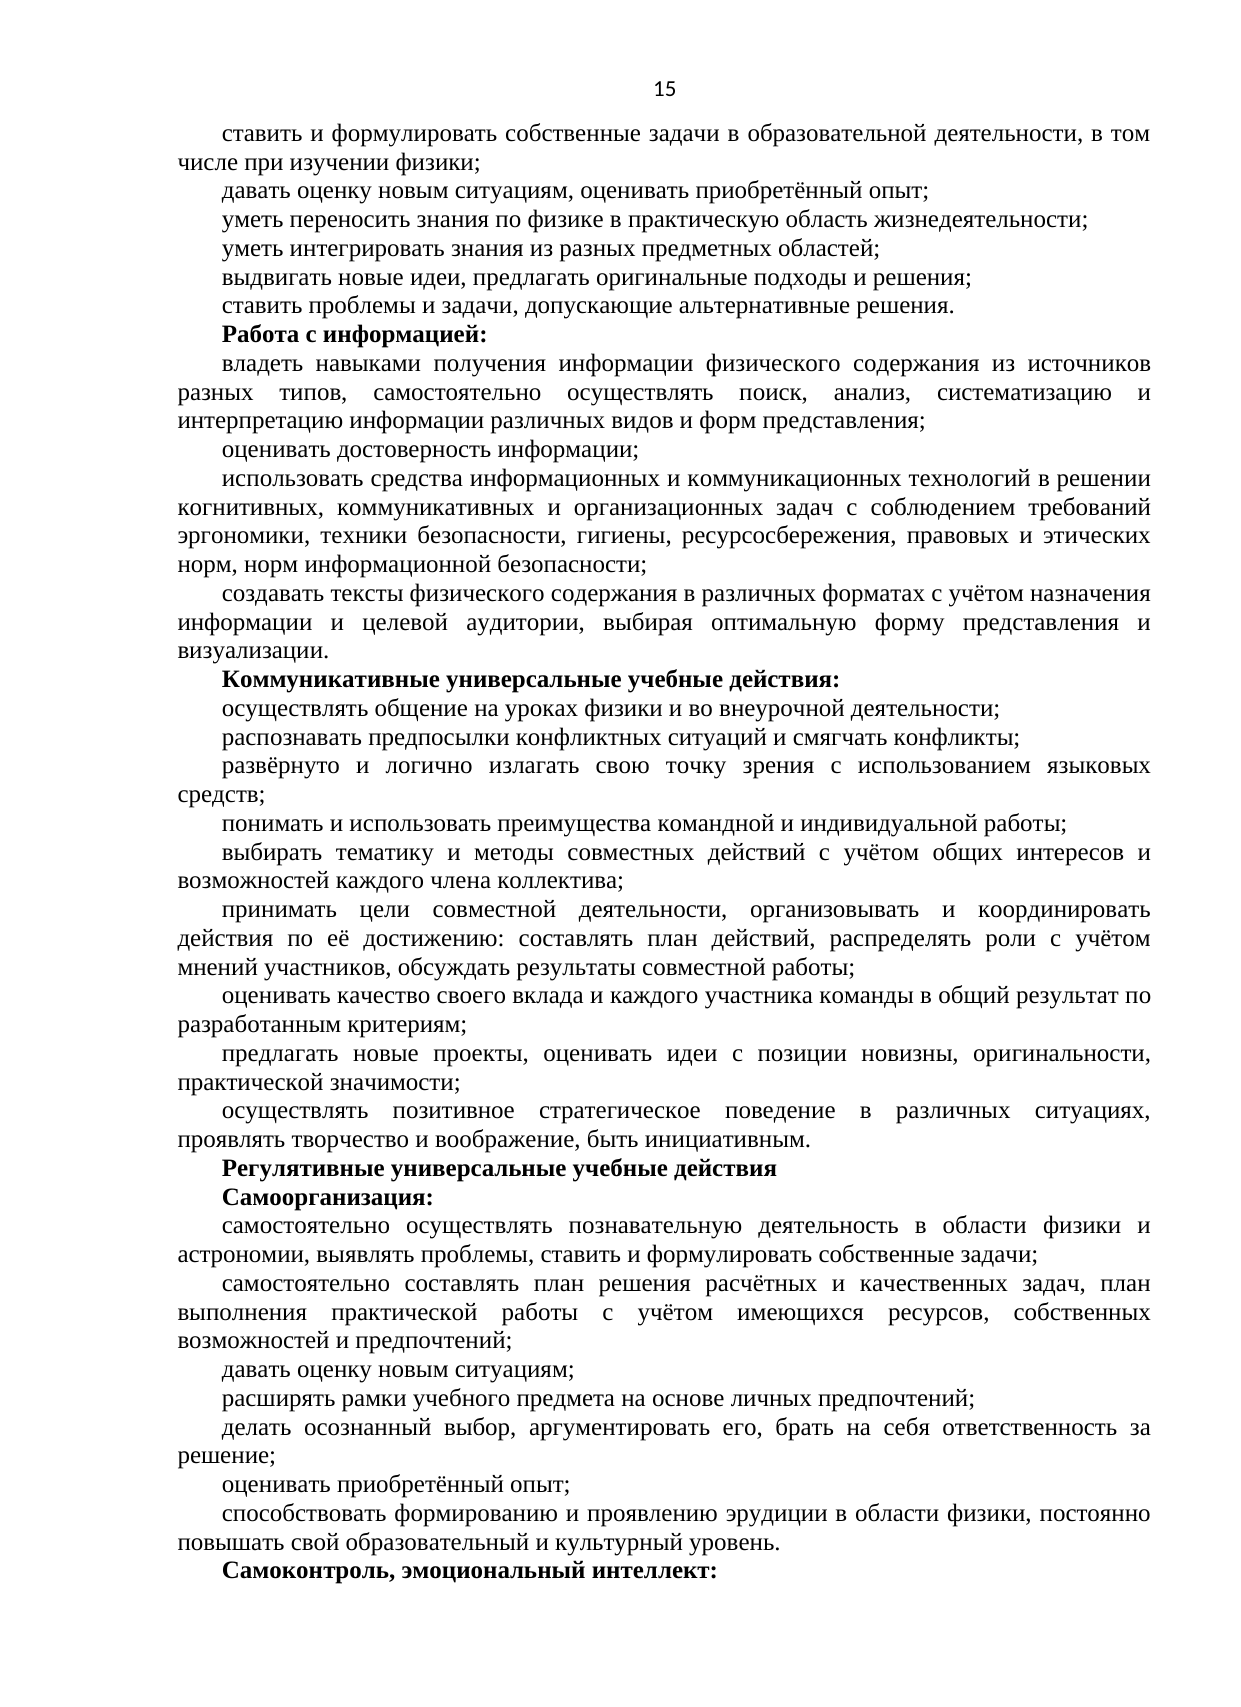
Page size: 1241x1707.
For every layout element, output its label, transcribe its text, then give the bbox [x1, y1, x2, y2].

text осуществлять позитивное стратегическое поведение в различных ситуациях, проявлять творчество и воображение, быть инициативным. [177, 1096, 1152, 1153]
text распознавать предпосылки конфликтных ситуаций и смягчать конфликты; [177, 722, 1152, 751]
text способствовать формированию и проявлению эрудиции в области физики, постоянно повышать свой образовательный и культурный уровень. [177, 1498, 1152, 1556]
text выдвигать новые идеи, предлагать оригинальные подходы и решения; [177, 262, 1152, 291]
text самостоятельно осуществлять познавательную деятельность в области физики и астрономии, выявлять проблемы, ставить и формулировать собственные задачи; [177, 1211, 1152, 1268]
text давать оценку новым ситуациям; [177, 1354, 1152, 1383]
text выбирать тематику и методы совместных действий с учётом общих интересов и возможностей каждого члена коллектива; [177, 837, 1152, 894]
text осуществлять общение на уроках физики и во внеурочной деятельности; [177, 693, 1152, 722]
text оценивать приобретённый опыт; [177, 1469, 1152, 1498]
text принимать цели совместной деятельности, организовывать и координировать действия по её достижению: составлять план действий, распределять роли с учётом мнений участников, обсуждать результаты совместной работы; [177, 894, 1152, 981]
text самостоятельно составлять план решения расчётных и качественных задач, план выполнения практической работы с учётом имеющихся ресурсов, собственных возможностей и предпочтений; [177, 1268, 1152, 1354]
text Регулятивные универсальные учебные действия [177, 1153, 1152, 1182]
text давать оценку новым ситуациям, оценивать приобретённый опыт; [177, 176, 1152, 204]
text Самоконтроль, эмоциональный интеллект: [177, 1556, 1152, 1584]
text Самоорганизация: [177, 1182, 1152, 1211]
text расширять рамки учебного предмета на основе личных предпочтений; [177, 1383, 1152, 1412]
text развёрнуто и логично излагать свою точку зрения с использованием языковых средств; [177, 751, 1152, 808]
text понимать и использовать преимущества командной и индивидуальной работы; [177, 808, 1152, 837]
text использовать средства информационных и коммуникационных технологий в решении когнитивных, коммуникативных и организационных задач с соблюдением требований эргономики, техники безопасности, гигиены, ресурсосбережения, правовых и этических норм, норм информационной безопасности; [177, 463, 1152, 578]
text уметь переносить знания по физике в практическую область жизнедеятельности; [177, 204, 1152, 233]
text владеть навыками получения информации физического содержания из источников разных типов, самостоятельно осуществлять поиск, анализ, систематизацию и интерпретацию информации различных видов и форм представления; [177, 348, 1152, 434]
text предлагать новые проекты, оценивать идеи с позиции новизны, оригинальности, практической значимости; [177, 1038, 1152, 1096]
text создавать тексты физического содержания в различных форматах с учётом назначения информации и целевой аудитории, выбирая оптимальную форму представления и визуализации. [177, 578, 1152, 664]
text Работа с информацией: [177, 319, 1152, 348]
text ставить проблемы и задачи, допускающие альтернативные решения. [177, 291, 1152, 319]
text ставить и формулировать собственные задачи в образовательной деятельности, в том числе при изучении физики; [177, 118, 1152, 176]
text оценивать достоверность информации; [177, 434, 1152, 463]
text уметь интегрировать знания из разных предметных областей; [177, 233, 1152, 262]
text делать осознанный выбор, аргументировать его, брать на себя ответственность за решение; [177, 1412, 1152, 1469]
text оценивать качество своего вклада и каждого участника команды в общий результат по разработанным критериям; [177, 981, 1152, 1038]
text Коммуникативные универсальные учебные действия: [177, 664, 1152, 693]
